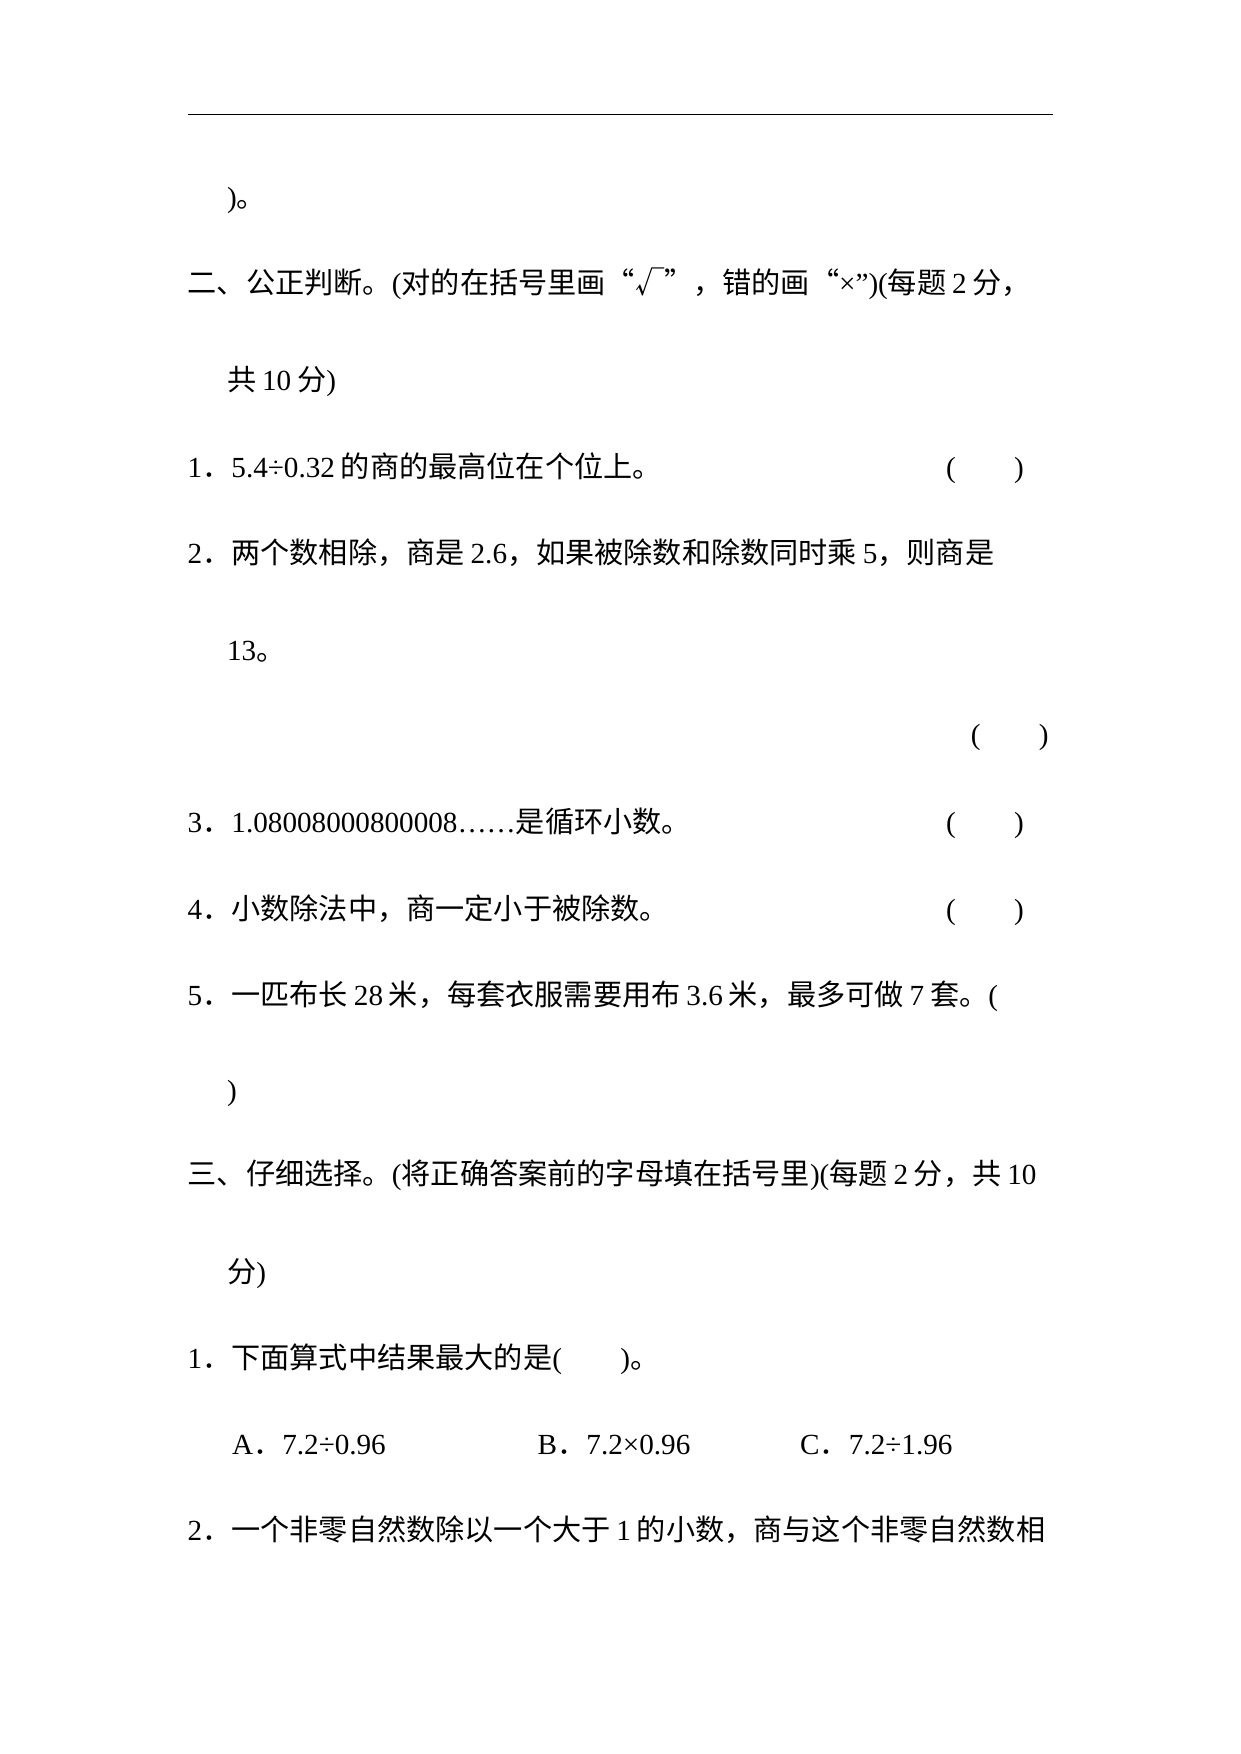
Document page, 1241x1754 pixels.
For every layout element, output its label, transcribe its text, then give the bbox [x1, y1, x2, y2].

text 3．1.08008000800008……是循环小数。 ( ) [187, 788, 1053, 853]
text 2．两个数相除，商是2.6，如果被除数和除数同时乘5，则商是13。 [187, 518, 1053, 680]
text 二、公正判断。(对的在括号里画“√”，错的画“×”)(每题2分，共10分) [187, 248, 1053, 411]
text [187, 1495, 1053, 1560]
text 5．一匹布长28米，每套衣服需要用布3.6米，最多可做7套。( ) [187, 960, 1053, 1122]
text ( ) [971, 702, 1053, 767]
text 1．下面算式中结果最大的是( )。 [187, 1323, 1053, 1388]
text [187, 162, 1053, 227]
text A．7.2÷0.96 B．7.2×0.96 C．7.2÷1.96 [227, 1409, 1053, 1474]
text 1．5.4÷0.32的商的最高位在个位上。 ( ) [187, 432, 1053, 497]
text 三、仔细选择。(将正确答案前的字母填在括号里)(每题2分，共10分) [187, 1139, 1053, 1302]
text 4．小数除法中，商一定小于被除数。 ( ) [187, 874, 1053, 939]
